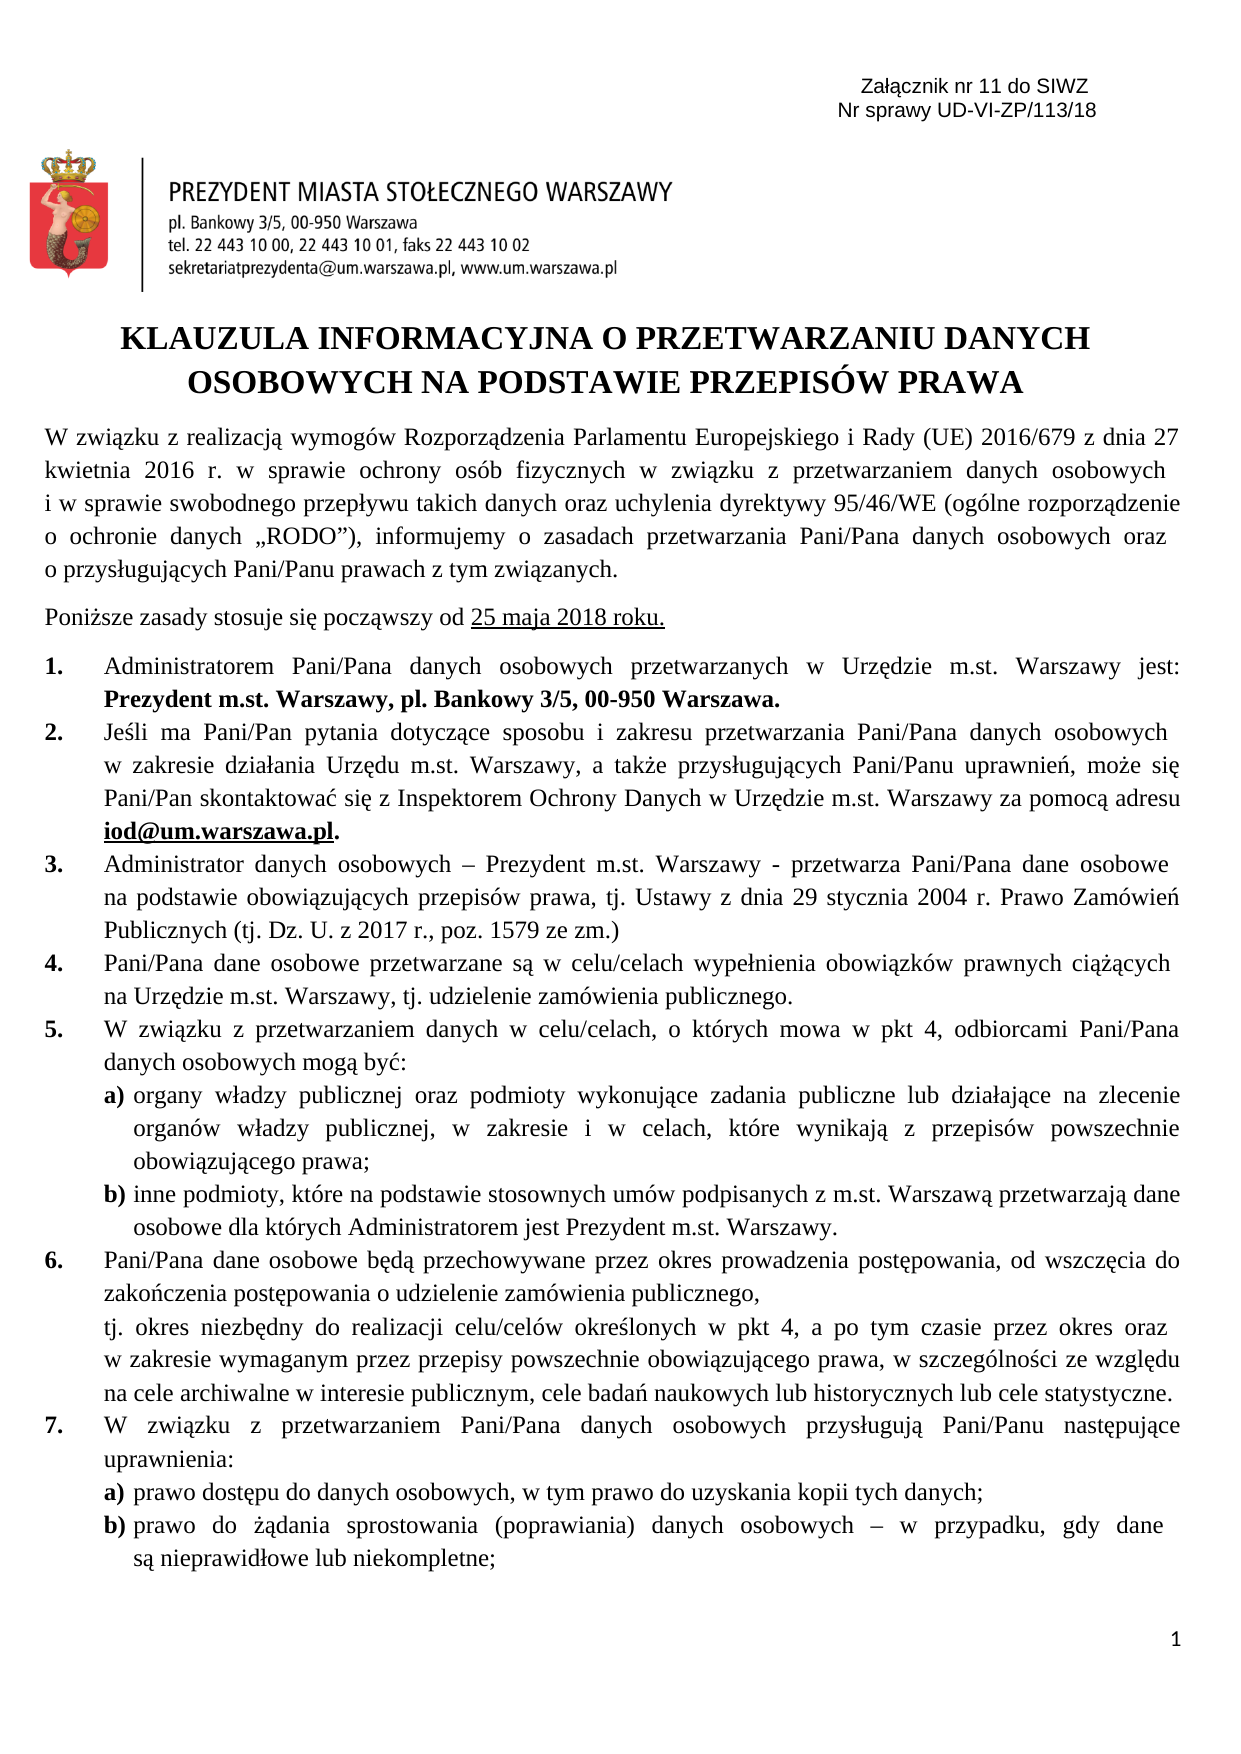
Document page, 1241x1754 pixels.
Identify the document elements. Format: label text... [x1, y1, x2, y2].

list inne podmioty, które na podstawie stosownych umów podpisanych z m.st. Warszawą przetwarzają dane osobowe dla których Administratorem jest Prezydent m.st. Warszawy. [103, 1179, 1181, 1241]
list W związku z przetwarzaniem Pani/Pana danych osobowych przysługują Pani/Panu następujące uprawnienia: [44, 1411, 1181, 1472]
list Administratorem Pani/Pana danych osobowych przetwarzanych w Urzędzie m.st. Warszawy jest: Prezydent m.st. Warszawy, pl. Bankowy 3/5, 00-950 Warszawa. [44, 651, 1181, 713]
list W związku z przetwarzaniem danych w celu/celach, o których mowa w pkt 4, odbiorcami Pani/Pana danych osobowych mogą być: [44, 1014, 1181, 1076]
picture [29, 149, 685, 299]
list Pani/Pana dane osobowe będą przechowywane przez okres prowadzenia postępowania, od wszczęcia do zakończenia postępowania o udzielenie zamówienia publicznego, [44, 1246, 1181, 1307]
list tj. okres niezbędny do realizacji celu/celów określonych w pkt 4, a po tym czasie przez okres oraz w zakresie wymaganym przez przepisy powszechnie obowiązującego prawa, w szczególności ze względu na cele archiwalne w interesie publicznym, cele badań naukowych lub historycznych lub cele statystyczne. [103, 1312, 1181, 1406]
text Poniższe zasady stosuje się począwszy od 25 maja 2018 roku. [44, 602, 1181, 631]
text a) prawo dostępu do danych osobowych, w tym prawo do uzyskania kopii tych danych; [103, 1477, 1181, 1505]
text KLAUZULA INFORMACYJNA O PRZETWARZANIU DANYCH OSOBOWYCH NA PODSTAWIE PRZEPISÓW PRAWA [29, 318, 1181, 400]
list organy władzy publicznej oraz podmioty wykonujące zadania publiczne lub działające na zlecenie organów władzy publicznej, w zakresie i w celach, które wynikają z przepisów powszechnie obowiązującego prawa; [103, 1080, 1181, 1175]
list Jeśli ma Pani/Pan pytania dotyczące sposobu i zakresu przetwarzania Pani/Pana danych osobowych w zakresie działania Urzędu m.st. Warszawy, a także przysługujących Pani/Panu uprawnień, może się Pani/Pan skontaktować się z Inspektorem Ochrony Danych w Urzędzie m.st. Warszawy za pomocą adresu iod@um.warszawa.pl. [44, 717, 1181, 845]
text W związku z realizacją wymogów Rozporządzenia Parlamentu Europejskiego i Rady (UE) 2016/679 z dnia 27 kwietnia 2016 r. w sprawie ochrony osób fizycznych w związku z przetwarzaniem danych osobowych i w sprawie swobodnego przepływu takich danych oraz uchylenia dyrektywy 95/46/WE (ogólne rozporządzenie o ochronie danych „RODO”), informujemy o zasadach przetwarzania Pani/Pana danych osobowych oraz o przysługujących Pani/Panu prawach z tym związanych. [44, 422, 1181, 583]
text b) prawo do żądania sprostowania (poprawiania) danych osobowych – w przypadku, gdy dane są nieprawidłowe lub niekompletne; [103, 1510, 1181, 1571]
list Administrator danych osobowych – Prezydent m.st. Warszawy - przetwarza Pani/Pana dane osobowe na podstawie obowiązujących przepisów prawa, tj. Ustawy z dnia 29 stycznia 2004 r. Prawo Zamówień Publicznych (tj. Dz. U. z 2017 r., poz. 1579 ze zm.) [44, 849, 1181, 944]
list Pani/Pana dane osobowe przetwarzane są w celu/celach wypełnienia obowiązków prawnych ciążących na Urzędzie m.st. Warszawy, tj. udzielenie zamówienia publicznego. [44, 948, 1181, 1010]
